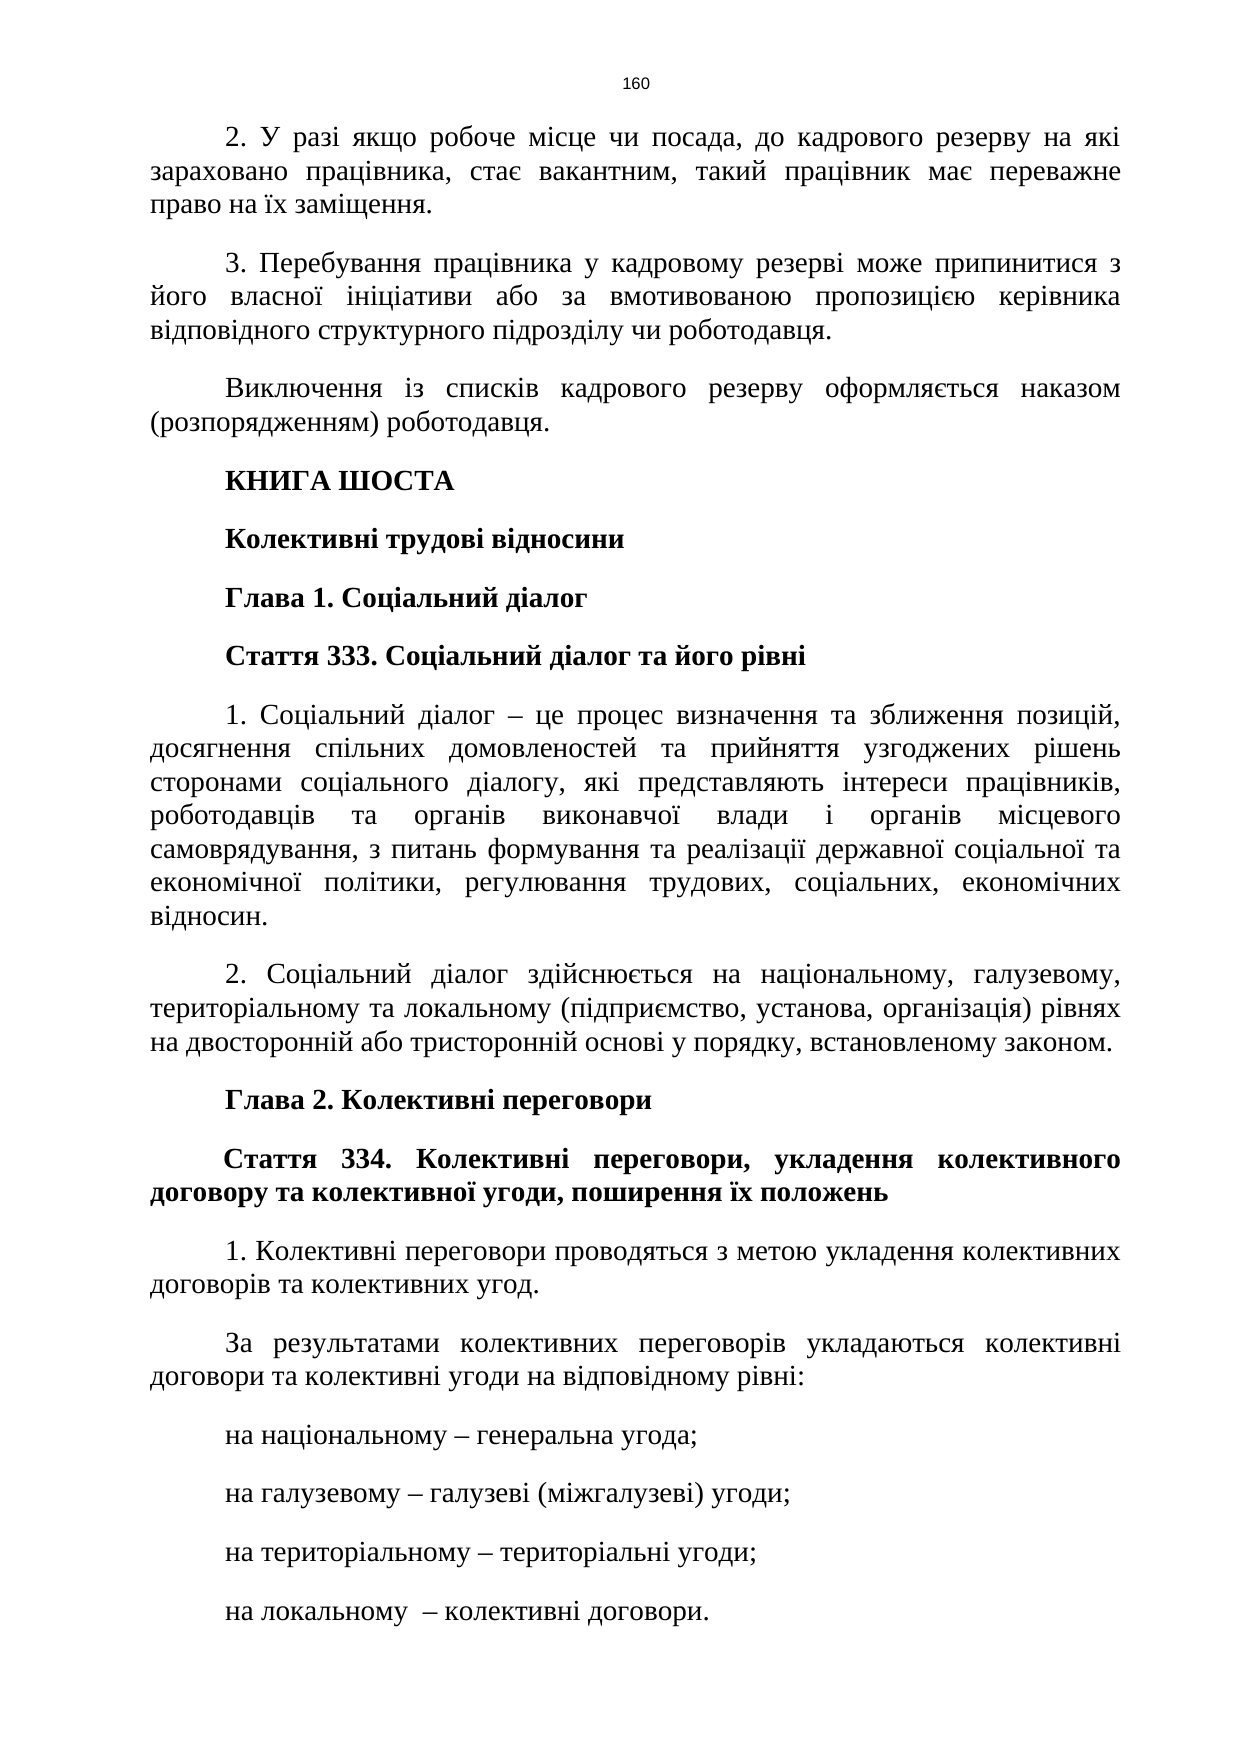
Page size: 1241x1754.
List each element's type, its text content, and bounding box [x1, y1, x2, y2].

text Глава 2. Колективні переговори [150, 1082, 1122, 1116]
text Виключення із списків кадрового резерву оформляється наказом (розпорядженням) роботодавця. [150, 371, 1122, 438]
text Стаття 333. Соціальний діалог та його рівні [150, 638, 1122, 672]
text на галузевому – галузеві (міжгалузеві) угоди; [150, 1476, 1122, 1509]
text на локальному – колективні договори. [150, 1593, 1122, 1626]
text на територіальному – територіальні угоди; [150, 1534, 1122, 1568]
text на національному – генеральна угода; [150, 1417, 1122, 1451]
text КНИГА ШОСТА [150, 463, 1122, 496]
text 2. У разі якщо робоче місце чи посада, до кадрового резерву на які зараховано працівника, стає вакантним, такий працівник має переважне право на їх заміщення. [150, 119, 1122, 220]
text 1. Колективні переговори проводяться з метою укладення колективних договорів та колективних угод. [150, 1233, 1122, 1300]
text 2. Соціальний діалог здійснюється на національному, галузевому, територіальному та локальному (підприємство, установа, організація) рівнях на двосторонній або тристоронній основі у порядку, встановленому законом. [150, 957, 1122, 1057]
text Глава 1. Соціальний діалог [150, 580, 1122, 613]
text Колективні трудові відносини [150, 521, 1122, 555]
text За результатами колективних переговорів укладаються колективні договори та колективні угоди на відповідному рівні: [150, 1325, 1122, 1392]
text 3. Перебування працівника у кадровому резерві може припинитися з його власної ініціативи або за вмотивованою пропозицією керівника відповідного структурного підрозділу чи роботодавця. [150, 245, 1122, 346]
text 1. Соціальний діалог – це процес визначення та зближення позицій, досягнення спільних домовленостей та прийняття узгоджених рішень сторонами соціального діалогу, які представляють інтереси працівників, роботодавців та органів виконавчої влади і органів місцевого самоврядування, з питань формування та реалізації державної соціальної та економічної політики, регулювання трудових, соціальних, економічних відносин. [150, 697, 1122, 932]
text Стаття 334. Колективні переговори, укладення колективного договору та колективної угоди, поширення їх положень [150, 1141, 1122, 1208]
